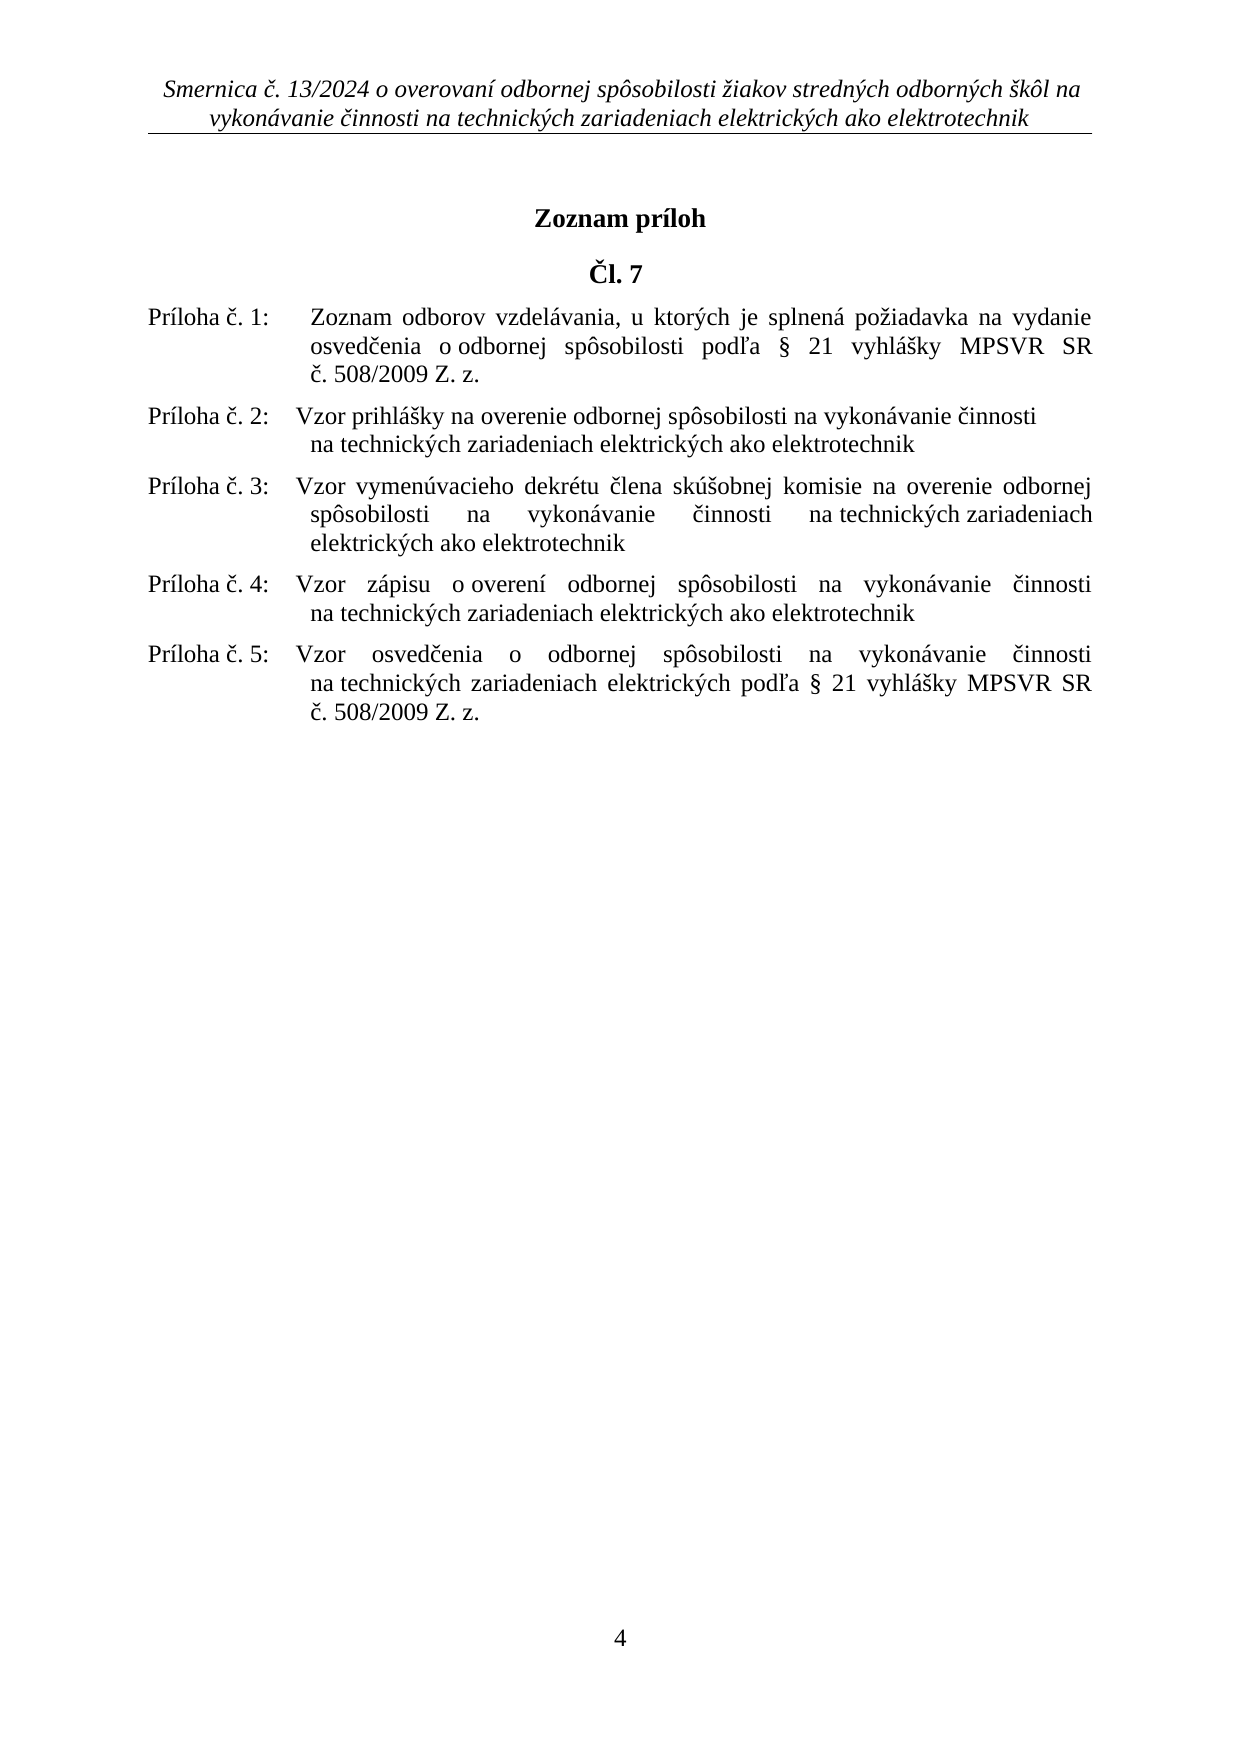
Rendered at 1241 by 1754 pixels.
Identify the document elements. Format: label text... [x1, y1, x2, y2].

text Vzor osvedčenia o odbornej spôsobilosti na vykonávanie činnosti na technických zariadeniach elektrických podľa § 21 vyhlášky MPSVR SR č. 508/2009 Z. z. [148, 639, 1092, 726]
list Príloha č. 1: Zoznam odborov vzdelávania, u ktorých je splnená požiadavka na vydanie osvedčenia o odbornej spôsobilosti podľa § 21 vyhlášky MPSVR SR č. 508/2009 Z. z. [148, 302, 1092, 388]
text Vzor vymenúvacieho dekrétu člena skúšobnej komisie na overenie odbornej spôsobilosti na vykonávanie činnosti na technických zariadeniach elektrických ako elektrotechnik [148, 471, 1092, 557]
subtitle Zoznam príloh [148, 202, 1092, 233]
text Vzor zápisu o overení odbornej spôsobilosti na vykonávanie činnosti na technických zariadeniach elektrických ako elektrotechnik [148, 569, 1092, 627]
text Vzor prihlášky na overenie odbornej spôsobilosti na vykonávanie činnosti na technických zariadeniach elektrických ako elektrotechnik [148, 401, 1092, 458]
